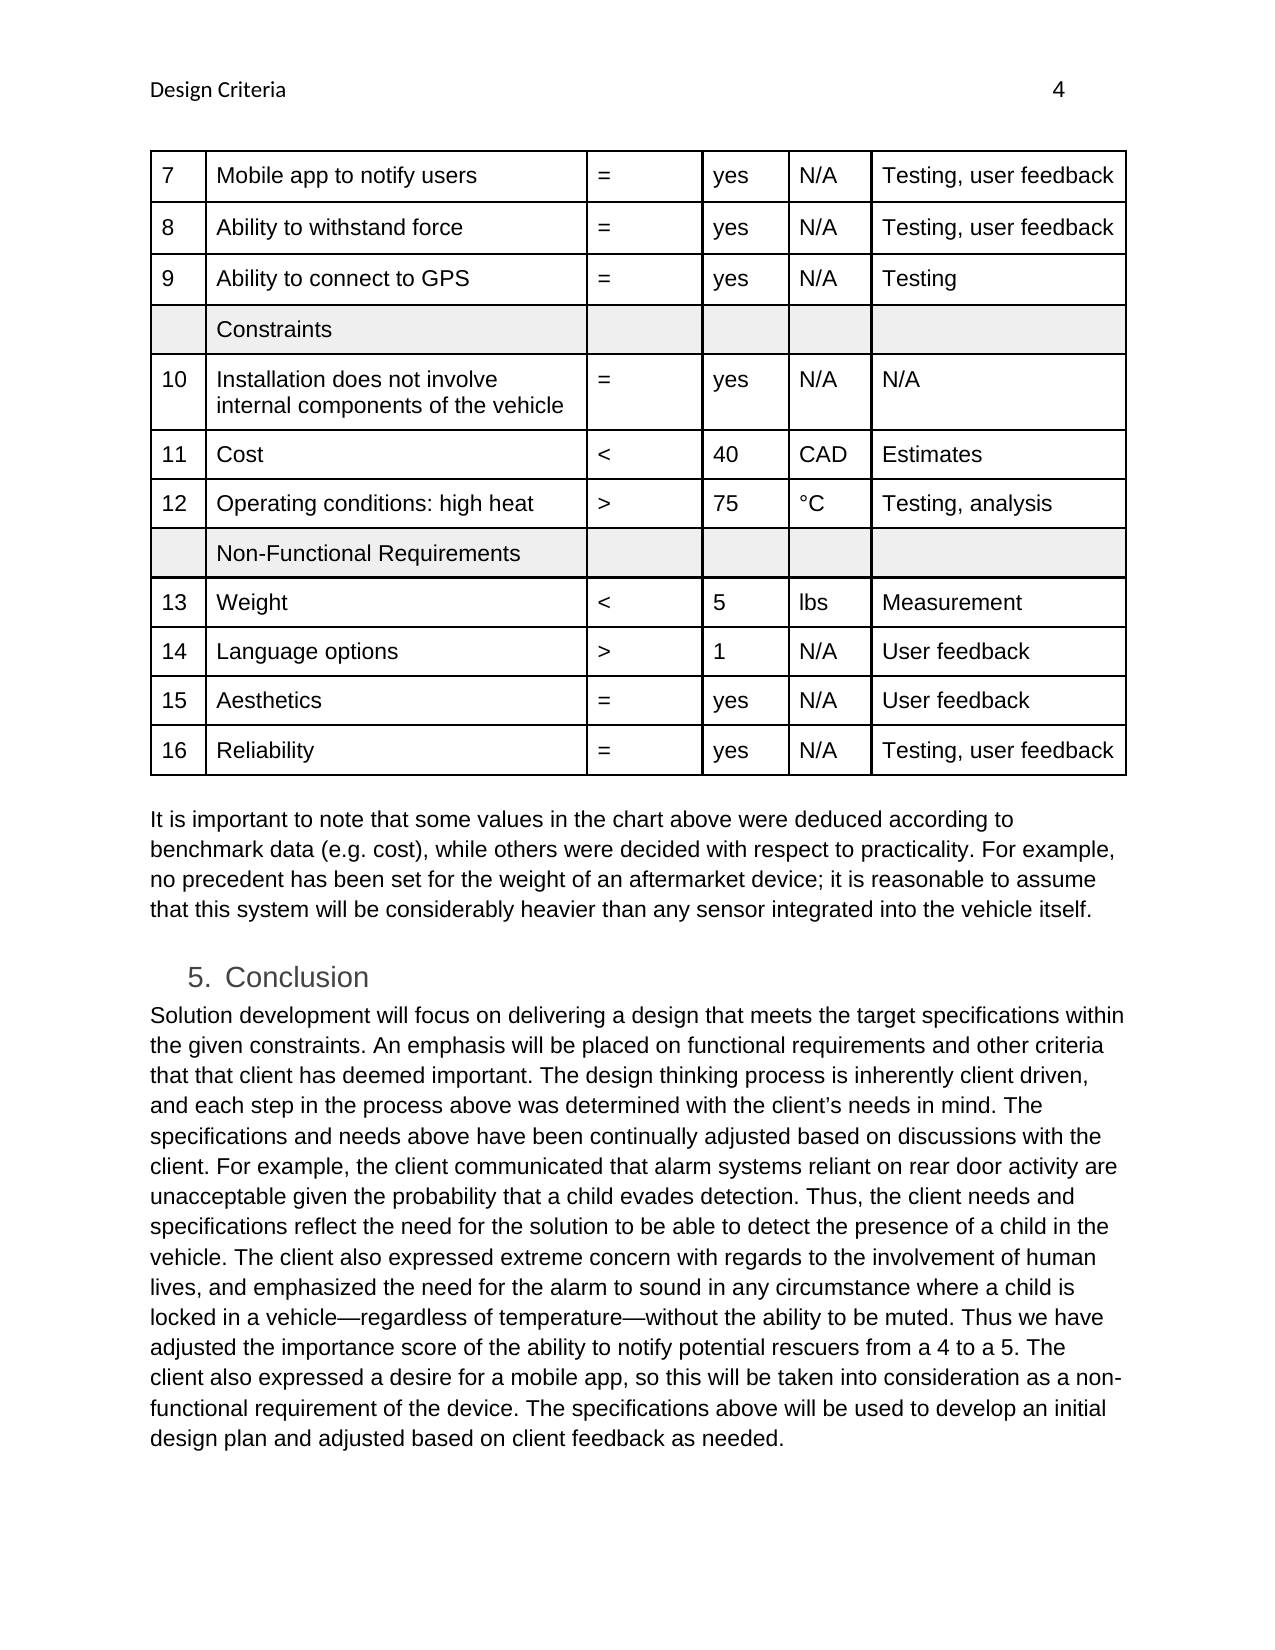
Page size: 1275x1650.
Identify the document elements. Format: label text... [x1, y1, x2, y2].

table_cell = [588, 726, 701, 773]
text Solution development will focus on delivering a design that meets the target specifications within the given constraints. An emphasis will be placed on functional requirements and other criteria that that client has deemed important. The design thinking process is inherently client driven, and each step in the process above was determined with the client’s needs in mind. The specifications and needs above have been continually adjusted based on discussions with the client. For example, the client communicated that alarm systems reliant on rear door activity are unacceptable given the probability that a child evades detection. Thus, the client needs and specifications reflect the need for the solution to be able to detect the presence of a child in the vehicle. The client also expressed extreme concern with regards to the involvement of human lives, and emphasized the need for the alarm to sound in any circumstance where a child is locked in a vehicle—regardless of temperature—without the ability to be muted. Thus we have adjusted the importance score of the ability to notify potential rescuers from a 4 to a 5. The client also expressed a desire for a mobile app, so this will be taken into consideration as a non-functional requirement of the device. The specifications above will be used to develop an initial design plan and adjusted based on client feedback as needed. [150, 1002, 1125, 1451]
table_cell = [588, 203, 701, 252]
table_cell N/A [790, 726, 870, 773]
table_cell N/A [790, 152, 870, 201]
table_cell 8 [152, 203, 205, 252]
table_cell Weight [207, 579, 586, 626]
table_cell Language options [207, 628, 586, 675]
table_cell Mobile app to notify users [207, 152, 586, 201]
table_cell 10 [152, 355, 205, 429]
table_cell [152, 529, 205, 576]
table_cell Aesthetics [207, 677, 586, 724]
table_cell 1 [704, 628, 788, 675]
table_cell 75 [704, 480, 788, 527]
table_cell = [588, 255, 701, 304]
table_cell [704, 306, 788, 353]
text It is important to note that some values in the chart above were deduced according to benchmark data (e.g. cost), while others were decided with respect to practicality. For example, no precedent has been set for the weight of an aftermarket device; it is reasonable to assume that this system will be considerably heavier than any sensor integrated into the vehicle itself. [150, 806, 1125, 923]
table_cell yes [704, 152, 788, 201]
table_cell N/A [873, 355, 1125, 429]
table_cell [790, 529, 870, 576]
table_cell N/A [790, 355, 870, 429]
table_cell Reliability [207, 726, 586, 773]
table_cell Ability to connect to GPS [207, 255, 586, 304]
table_cell > [588, 628, 701, 675]
table_cell N/A [790, 628, 870, 675]
table_cell 16 [152, 726, 205, 773]
table_cell Testing [873, 255, 1125, 304]
table_cell < [588, 579, 701, 626]
table_cell Estimates [873, 431, 1125, 478]
table_cell Operating conditions: high heat [207, 480, 586, 527]
table_cell Cost [207, 431, 586, 478]
table_cell Constraints [207, 306, 586, 353]
table_cell < [588, 431, 701, 478]
table_cell [588, 306, 701, 353]
table_cell = [588, 355, 701, 429]
table_cell [152, 306, 205, 353]
table_cell [588, 529, 701, 576]
table_cell N/A [790, 677, 870, 724]
table_cell yes [704, 355, 788, 429]
table_cell Testing, user feedback [873, 726, 1125, 773]
table_cell yes [704, 677, 788, 724]
table_cell Installation does not involve internal components of the vehicle [207, 355, 586, 429]
table_cell [704, 529, 788, 576]
table_cell 12 [152, 480, 205, 527]
table_cell Testing, user feedback [873, 203, 1125, 252]
table_cell Ability to withstand force [207, 203, 586, 252]
table_cell User feedback [873, 677, 1125, 724]
table_cell CAD [790, 431, 870, 478]
table_cell = [588, 677, 701, 724]
table_cell 7 [152, 152, 205, 201]
subtitle Conclusion [187, 960, 1125, 993]
table_cell yes [704, 203, 788, 252]
table_cell User feedback [873, 628, 1125, 675]
table_cell [790, 306, 870, 353]
table_cell N/A [790, 203, 870, 252]
table_cell Testing, user feedback [873, 152, 1125, 201]
table_cell °C [790, 480, 870, 527]
table_cell [873, 306, 1125, 353]
table_cell Non-Functional Requirements [207, 529, 586, 576]
table_cell lbs [790, 579, 870, 626]
table_cell Measurement [873, 579, 1125, 626]
table_cell 13 [152, 579, 205, 626]
table_cell = [588, 152, 701, 201]
table_cell 15 [152, 677, 205, 724]
table_cell 5 [704, 579, 788, 626]
table_cell Testing, analysis [873, 480, 1125, 527]
table_cell [873, 529, 1125, 576]
table_cell 11 [152, 431, 205, 478]
table_cell 40 [704, 431, 788, 478]
table_cell > [588, 480, 701, 527]
table_cell N/A [790, 255, 870, 304]
table_cell 9 [152, 255, 205, 304]
table_cell yes [704, 726, 788, 773]
table_cell yes [704, 255, 788, 304]
table_cell 14 [152, 628, 205, 675]
